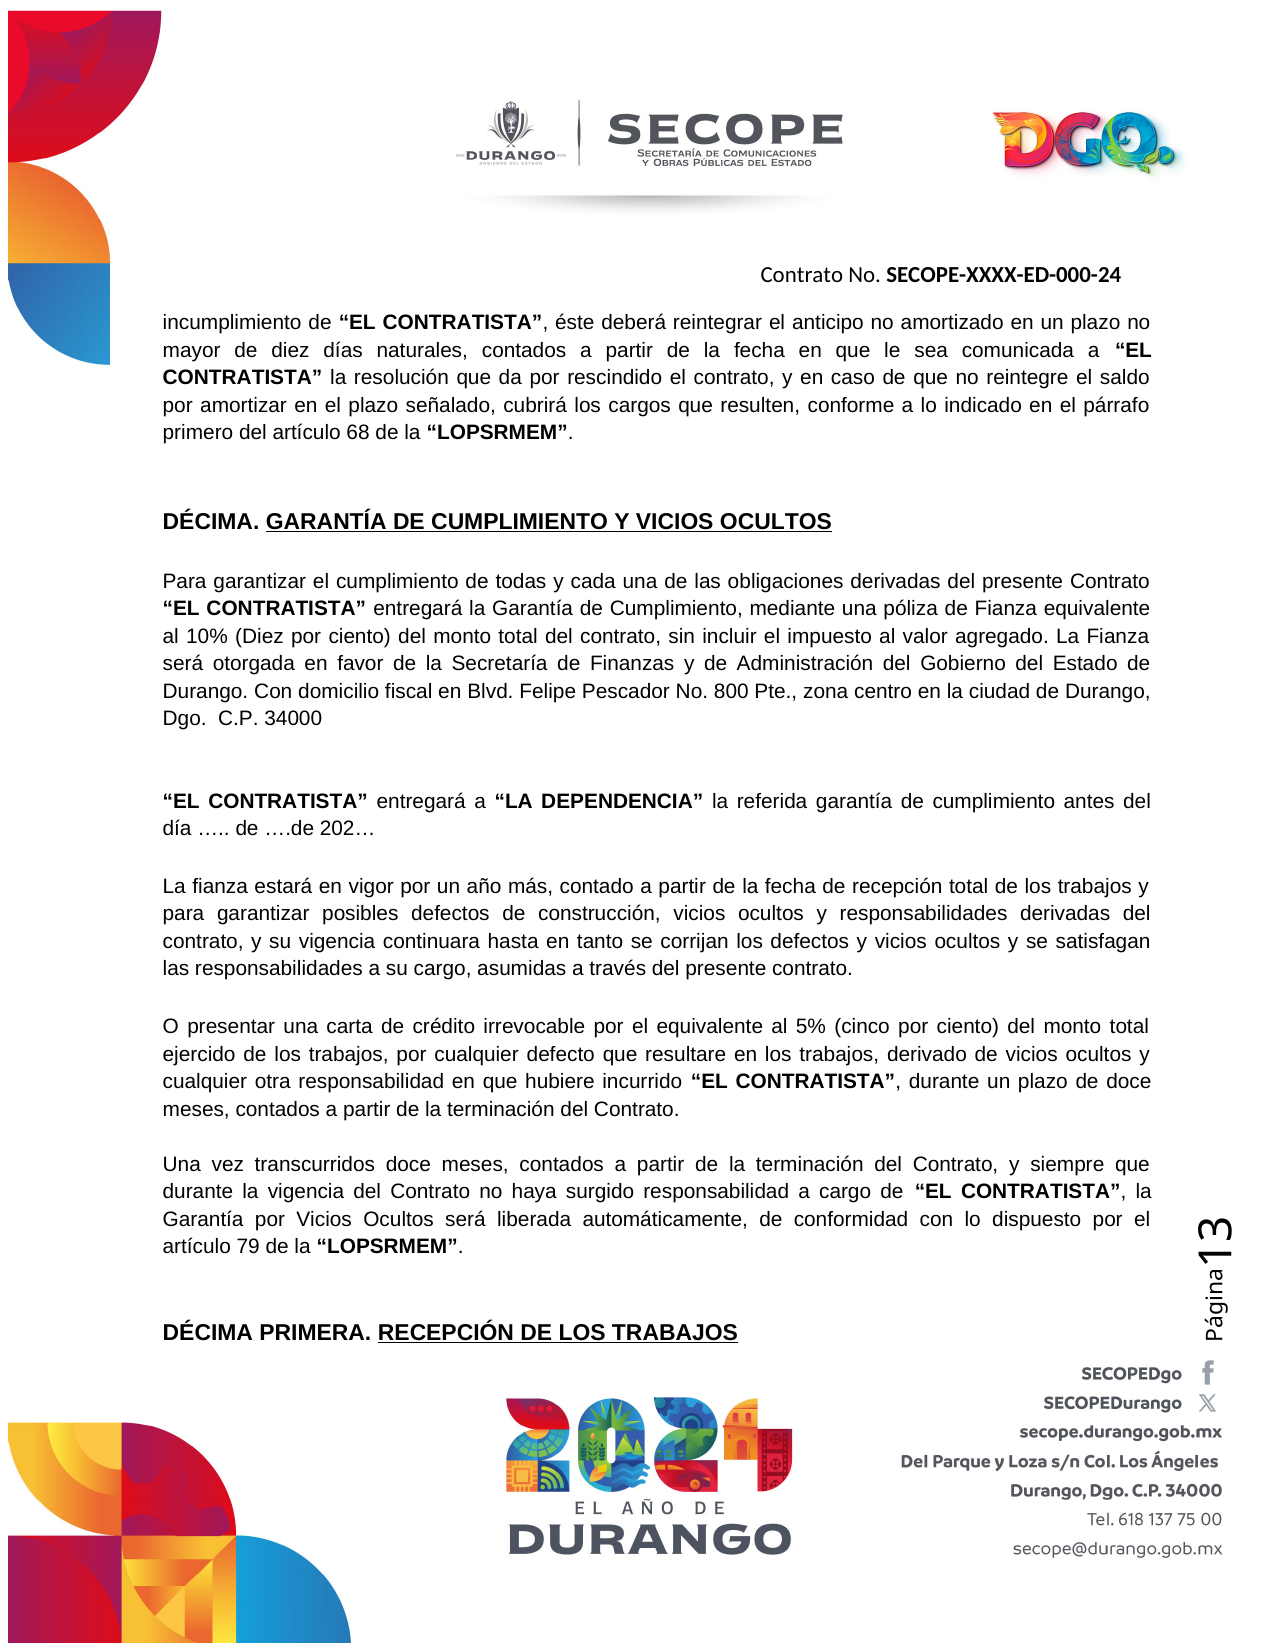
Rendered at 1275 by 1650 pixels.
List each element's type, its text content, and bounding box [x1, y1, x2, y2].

text DÉCIMA. GARANTÍA DE CUMPLIMIENTO Y VICIOS OCULTOS [162, 508, 1152, 534]
picture [8, 10, 1275, 1643]
text DÉCIMA PRIMERA. RECEPCIÓN DE LOS TRABAJOS [162, 1319, 1152, 1345]
text Una vez transcurridos doce meses, contados a partir de la terminación del Contrato, y siempre que durante la vigencia del Contrato no haya surgido responsabilidad a cargo de “EL CONTRATISTA”, la Garantía por Vicios Ocultos será liberada automáticamente, de conformidad con lo dispuesto por el artículo 79 de la “LOPSRMEM”. [162, 1151, 1152, 1258]
text O presentar una carta de crédito irrevocable por el equivalente al 5% (cinco por ciento) del monto total ejercido de los trabajos, por cualquier defecto que resultare en los trabajos, derivado de vicios ocultos y cualquier otra responsabilidad en que hubiere incurrido “EL CONTRATISTA”, durante un plazo de doce meses, contados a partir de la terminación del Contrato. [162, 1014, 1152, 1120]
text La fianza estará en vigor por un año más, contado a partir de la fecha de recepción total de los trabajos y para garantizar posibles defectos de construcción, vicios ocultos y responsabilidades derivadas del contrato, y su vigencia continuara hasta en tanto se corrijan los defectos y vicios ocultos y se satisfagan las responsabilidades a su cargo, asumidas a través del presente contrato. [162, 874, 1152, 980]
text Para garantizar el cumplimiento de todas y cada una de las obligaciones derivadas del presente Contrato “EL CONTRATISTA” entregará la Garantía de Cumplimiento, mediante una póliza de Fianza equivalente al 10% (Diez por ciento) del monto total del contrato, sin incluir el impuesto al valor agregado. La Fianza será otorgada en favor de la Secretaría de Finanzas y de Administración del Gobierno del Estado de Durango. Con domicilio fiscal en Blvd. Felipe Pescador No. 800 Pte., zona centro en la ciudad de Durango, Dgo. C.P. 34000 [162, 568, 1152, 730]
text “EL CONTRATISTA” entregará a “LA DEPENDENCIA” la referida garantía de cumplimiento antes del día ….. de ….de 202… [162, 788, 1152, 840]
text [162, 310, 1152, 444]
